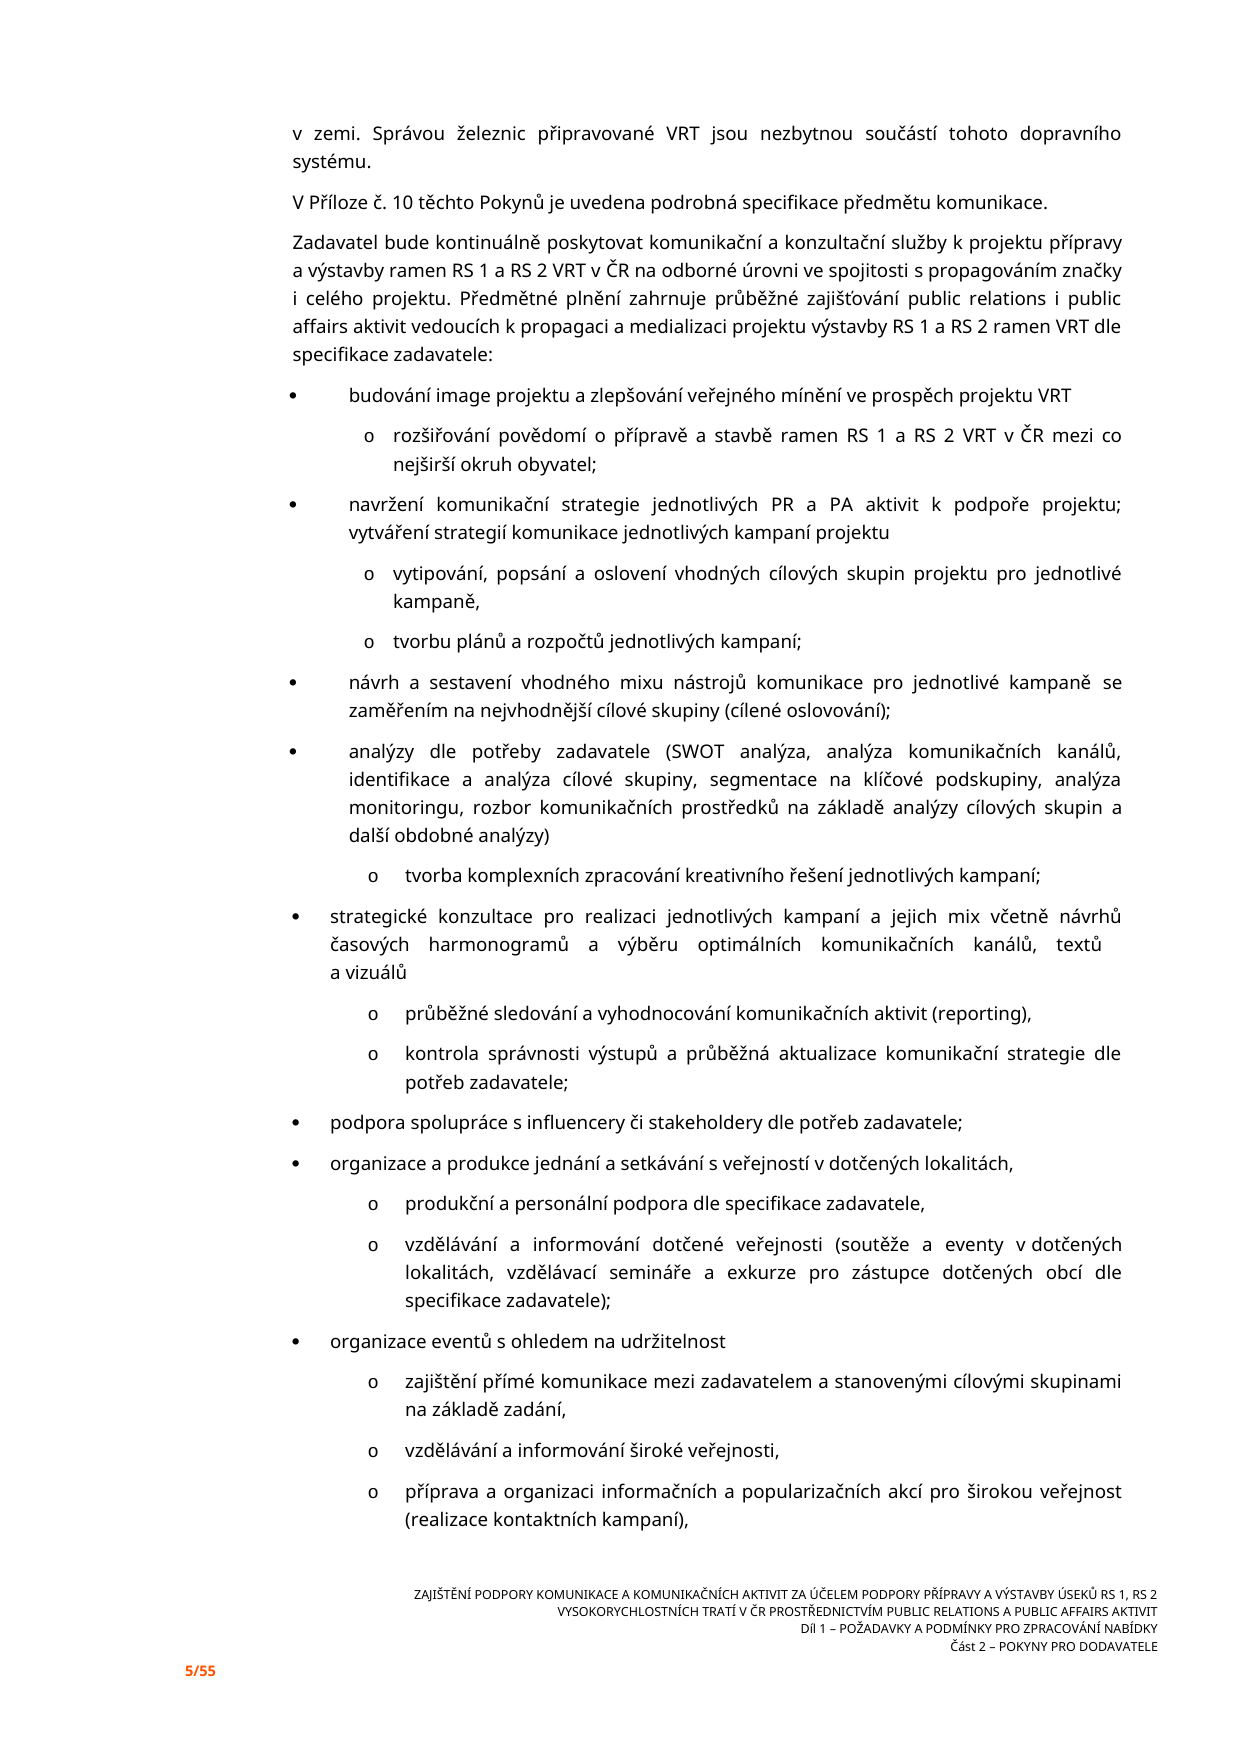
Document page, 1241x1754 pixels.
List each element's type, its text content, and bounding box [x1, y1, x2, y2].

list podpora spolupráce s influencery či stakeholdery dle potřeb zadavatele; [292, 1109, 1122, 1135]
list zajištění přímé komunikace mezi zadavatelem a stanovenými cílovými skupinami na základě zadání, [367, 1368, 1122, 1422]
list organizace a produkce jednání a setkávání s veřejností v dotčených lokalitách, [292, 1150, 1122, 1176]
list průběžné sledování a vyhodnocování komunikačních aktivit (reporting), [367, 1000, 1122, 1026]
list produkční a personální podpora dle specifikace zadavatele, [367, 1191, 1122, 1216]
text Zadavatel bude kontinuálně poskytovat komunikační a konzultační služby k projektu přípravy a výstavby ramen RS 1 a RS 2 VRT v ČR na odborné úrovni ve spojitosti s propagováním značky i celého projektu. Předmětné plnění zahrnuje průběžné zajišťování public relations i public affairs aktivit vedoucích k propagaci a medializaci projektu výstavby RS 1 a RS 2 ramen VRT dle specifikace zadavatele: [292, 230, 1122, 367]
list tvorbu plánů a rozpočtů jednotlivých kampaní; [363, 629, 1122, 654]
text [292, 121, 1122, 174]
list rozšiřování povědomí o přípravě a stavbě ramen RS 1 a RS 2 VRT v ČR mezi co nejširší okruh obyvatel; [363, 423, 1122, 477]
list organizace eventů s ohledem na udržitelnost [292, 1328, 1122, 1353]
list navržení komunikační strategie jednotlivých PR a PA aktivit k podpoře projektu; vytváření strategií komunikace jednotlivých kampaní projektu [289, 492, 1122, 545]
list kontrola správnosti výstupů a průběžná aktualizace komunikační strategie dle potřeb zadavatele; [367, 1041, 1122, 1094]
list příprava a organizaci informačních a popularizačních akcí pro širokou veřejnost (realizace kontaktních kampaní), [367, 1478, 1122, 1532]
list analýzy dle potřeby zadavatele (SWOT analýza, analýza komunikačních kanálů, identifikace a analýza cílové skupiny, segmentace na klíčové podskupiny, analýza monitoringu, rozbor komunikačních prostředků na základě analýzy cílových skupin a další obdobné analýzy) [289, 738, 1122, 848]
list vzdělávání a informování široké veřejnosti, [367, 1437, 1122, 1463]
list vzdělávání a informování dotčené veřejnosti (soutěže a eventy v dotčených lokalitách, vzdělávací semináře a exkurze pro zástupce dotčených obcí dle specifikace zadavatele); [367, 1231, 1122, 1313]
list strategické konzultace pro realizaci jednotlivých kampaní a jejich mix včetně návrhů časových harmonogramů a výběru optimálních komunikačních kanálů, textů a vizuálů [292, 903, 1122, 985]
list vytipování, popsání a oslovení vhodných cílových skupin projektu pro jednotlivé kampaně, [363, 560, 1122, 614]
list návrh a sestavení vhodného mixu nástrojů komunikace pro jednotlivé kampaně se zaměřením na nejvhodnější cílové skupiny (cílené oslovování); [289, 669, 1122, 723]
list budování image projektu a zlepšování veřejného mínění ve prospěch projektu VRT [289, 382, 1122, 408]
text V Příloze č. 10 těchto Pokynů je uvedena podrobná specifikace předmětu komunikace. [292, 189, 1122, 215]
list tvorba komplexních zpracování kreativního řešení jednotlivých kampaní; [367, 863, 1122, 888]
